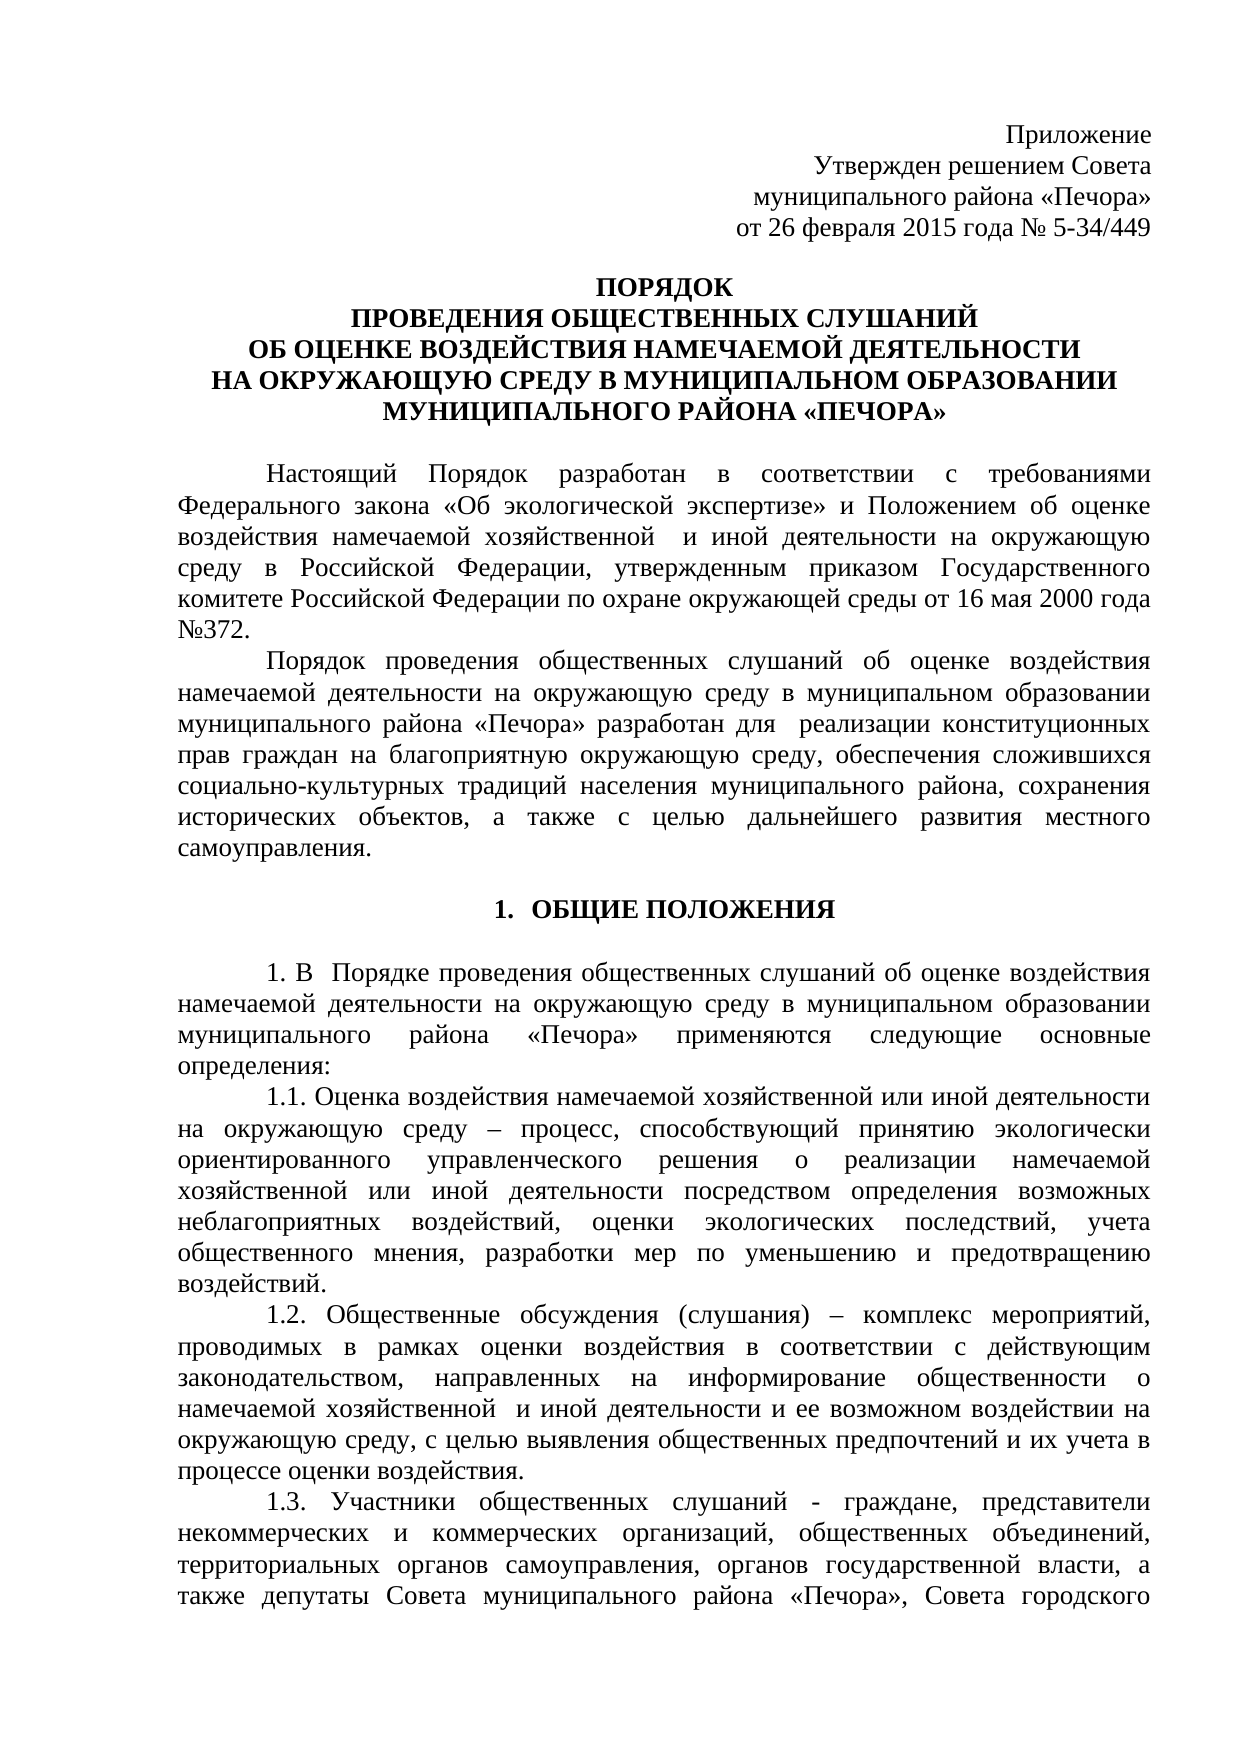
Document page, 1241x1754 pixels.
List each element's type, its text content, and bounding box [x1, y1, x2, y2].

text 1.1. Оценка воздействия намечаемой хозяйственной или иной деятельности на окружающую среду – процесс, способствующий принятию экологически ориентированного управленческого решения о реализации намечаемой хозяйственной или иной деятельности посредством определения возможных неблагоприятных воздействий, оценки экологических последствий, учета общественного мнения, разработки мер по уменьшению и предотвращению воздействий. [177, 1081, 1152, 1298]
text НА ОКРУЖАЮЩУЮ СРЕДУ В МУНИЦИПАЛЬНОМ ОБРАЗОВАНИИ МУНИЦИПАЛЬНОГО РАЙОНА «ПЕЧОРА» [177, 364, 1152, 426]
text 1. В Порядке проведения общественных слушаний об оценке воздействия намечаемой деятельности на окружающую среду в муниципальном образовании муниципального района «Печора» применяются следующие основные определения: [177, 956, 1152, 1081]
list ОБЩИЕ ПОЛОЖЕНИЯ [177, 894, 1152, 925]
text Приложение [177, 118, 1152, 149]
text от 26 февраля 2015 года № 5-34/449 [177, 212, 1152, 243]
text Порядок проведения общественных слушаний об оценке воздействия намечаемой деятельности на окружающую среду в муниципальном образовании муниципального района «Печора» разработан для реализации конституционных прав граждан на благоприятную окружающую среду, обеспечения сложившихся социально-культурных традиций населения муниципального района, сохранения исторических объектов, а также с целью дальнейшего развития местного самоуправления. [177, 644, 1152, 862]
text Настоящий Порядок разработан в соответствии с требованиями Федерального закона «Об экологической экспертизе» и Положением об оценке воздействия намечаемой хозяйственной и иной деятельности на окружающую среду в Российской Федерации, утвержденным приказом Государственного комитете Российской Федерации по охране окружающей среды от 16 мая 2000 года №372. [177, 458, 1152, 644]
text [177, 1485, 1152, 1610]
text ПРОВЕДЕНИЯ ОБЩЕСТВЕННЫХ СЛУШАНИЙ [177, 302, 1152, 333]
text ПОРЯДОК [177, 271, 1152, 302]
text 1.2. Общественные обсуждения (слушания) – комплекс мероприятий, проводимых в рамках оценки воздействия в соответствии с действующим законодательством, направленных на информирование общественности о намечаемой хозяйственной и иной деятельности и ее возможном воздействии на окружающую среду, с целью выявления общественных предпочтений и их учета в процессе оценки воздействия. [177, 1298, 1152, 1485]
text Утвержден решением Совета [177, 149, 1152, 180]
text ОБ ОЦЕНКЕ ВОЗДЕЙСТВИЯ НАМЕЧАЕМОЙ ДЕЯТЕЛЬНОСТИ [177, 333, 1152, 364]
text муниципального района «Печора» [177, 180, 1152, 212]
